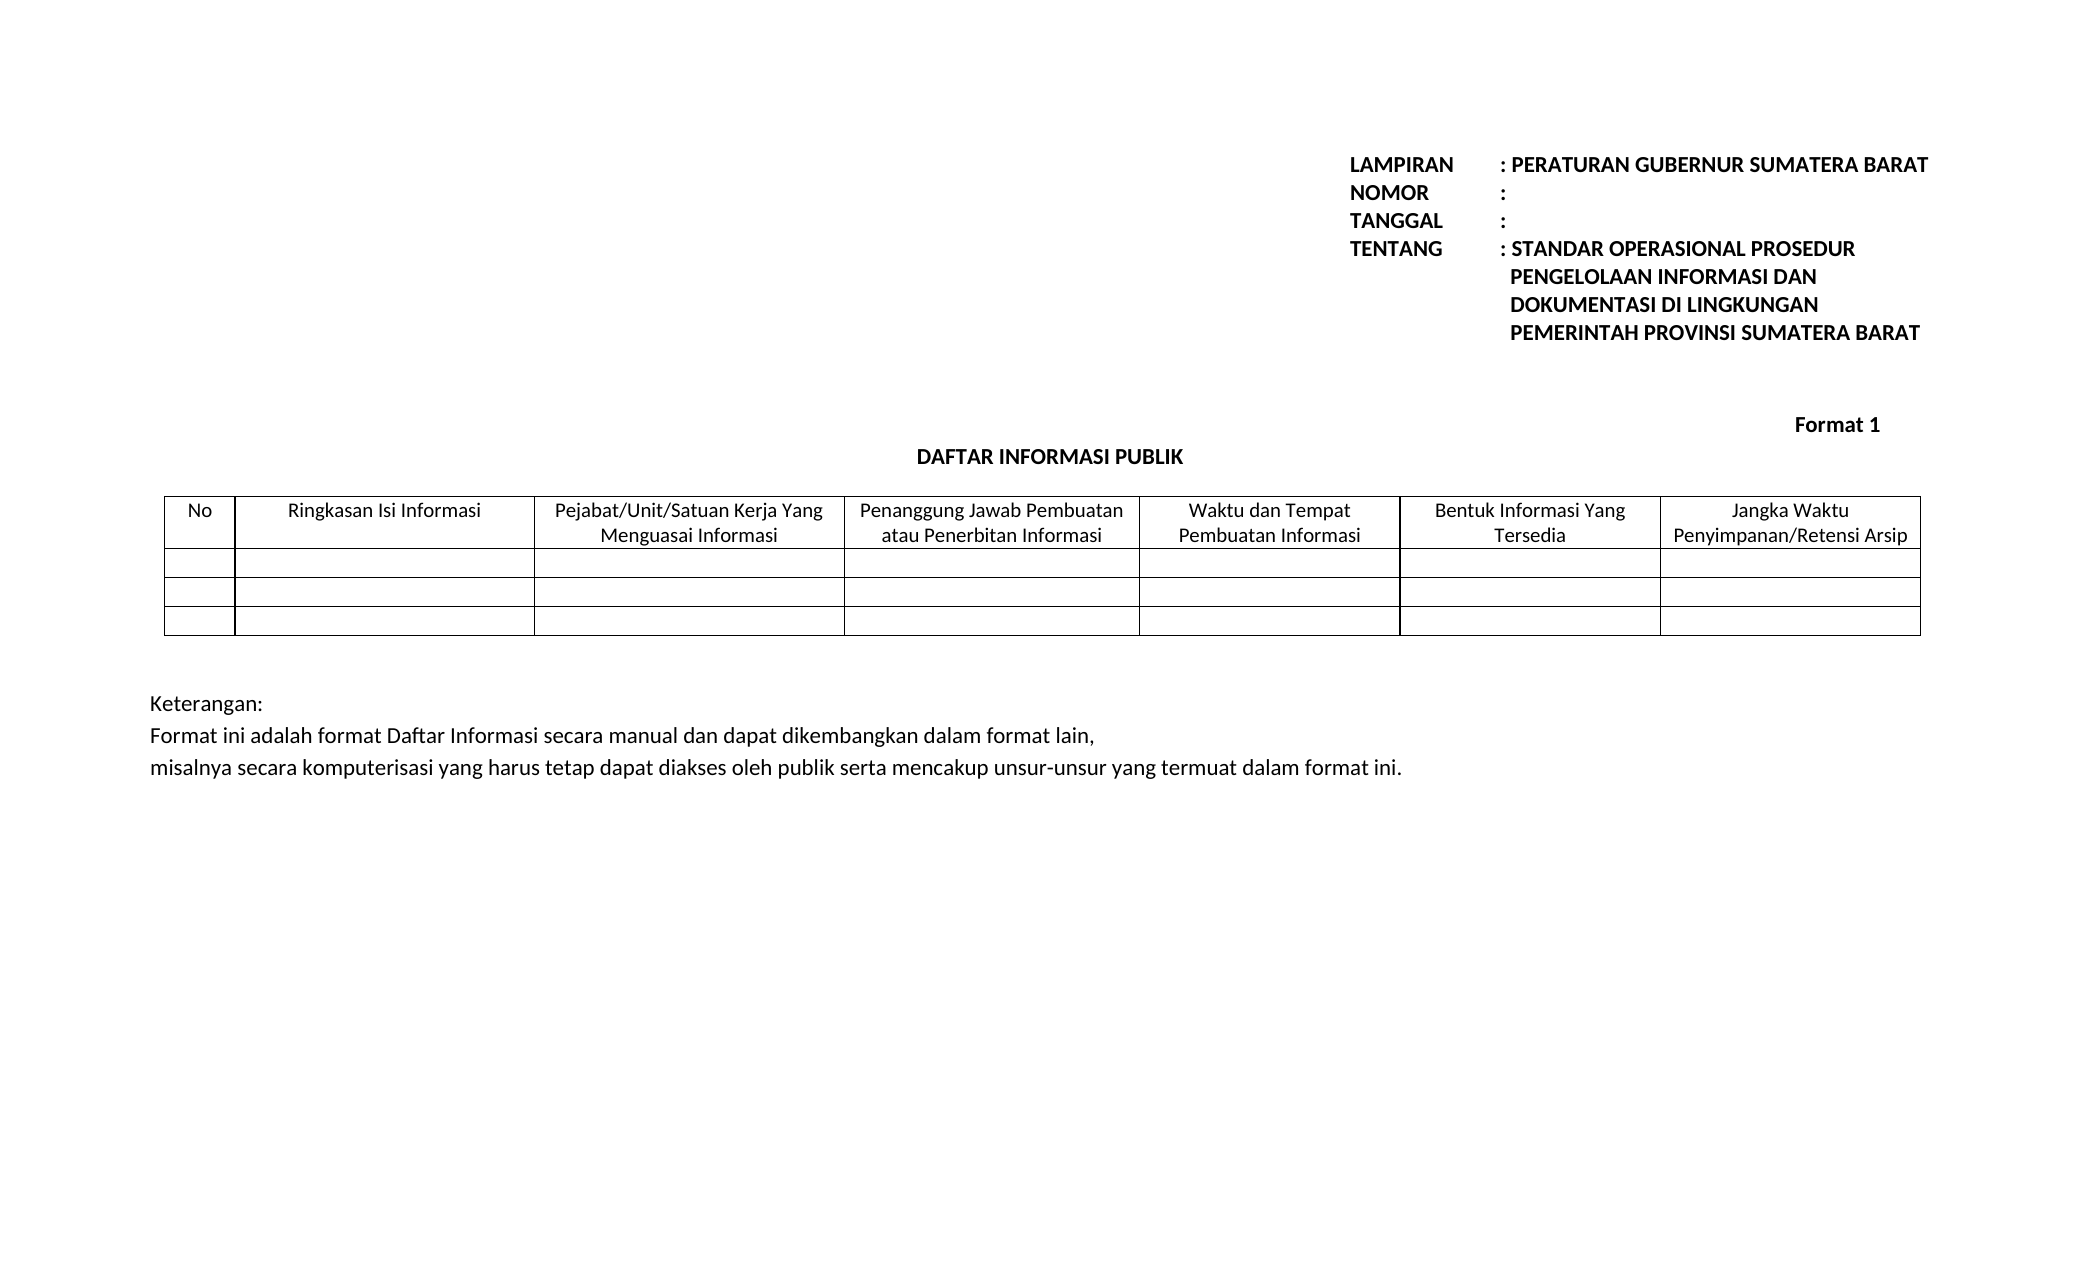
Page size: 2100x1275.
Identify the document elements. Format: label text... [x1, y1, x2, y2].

text TANGGAL : [1350, 206, 1950, 234]
text NOMOR : [1350, 178, 1950, 206]
text LAMPIRAN : PERATURAN GUBERNUR SUMATERA BARAT [1275, 150, 1950, 178]
text Format ini adalah format Daftar Informasi secara manual dan dapat dikembangkan dalam format lain, [150, 721, 1950, 749]
table_cell [845, 578, 1139, 606]
text DOKUMENTASI DI LINGKUNGAN [1350, 290, 1950, 318]
table_cell [535, 578, 844, 606]
text Format 1 [1650, 411, 1950, 438]
table_cell [1401, 578, 1660, 606]
table_cell [1140, 549, 1399, 577]
table_header Waktu dan Tempat Pembuatan Informasi [1140, 497, 1399, 548]
table_cell [1661, 578, 1920, 606]
table_cell [165, 549, 234, 577]
text PENGELOLAAN INFORMASI DAN [1350, 262, 1950, 290]
table_cell [165, 578, 234, 606]
text Keterangan: [150, 689, 1950, 717]
table_cell [236, 549, 534, 577]
table_cell [535, 607, 844, 635]
table_cell [1661, 549, 1920, 577]
text misalnya secara komputerisasi yang harus tetap dapat diakses oleh publik serta mencakup unsur-unsur yang termuat dalam format ini. [150, 753, 1950, 781]
table_cell [1140, 578, 1399, 606]
table_cell [845, 607, 1139, 635]
table_cell [236, 607, 534, 635]
table_header Bentuk Informasi Yang Tersedia [1401, 497, 1660, 548]
text TENTANG : STANDAR OPERASIONAL PROSEDUR [1350, 234, 1950, 262]
text PEMERINTAH PROVINSI SUMATERA BARAT [1350, 318, 1950, 346]
table_cell [165, 607, 234, 635]
text DAFTAR INFORMASI PUBLIK [150, 443, 1950, 471]
table_header Pejabat/Unit/Satuan Kerja Yang Menguasai Informasi [535, 497, 844, 548]
table_cell [845, 549, 1139, 577]
table_cell [1401, 607, 1660, 635]
table_cell [1401, 549, 1660, 577]
table_cell [1140, 607, 1399, 635]
table_header Ringkasan Isi Informasi [236, 497, 534, 548]
table_header Jangka Waktu Penyimpanan/Retensi Arsip [1661, 497, 1920, 548]
table_header Penanggung Jawab Pembuatan atau Penerbitan Informasi [845, 497, 1139, 548]
table_cell [535, 549, 844, 577]
table_cell [236, 578, 534, 606]
table_cell [1661, 607, 1920, 635]
table_header No [165, 497, 234, 548]
